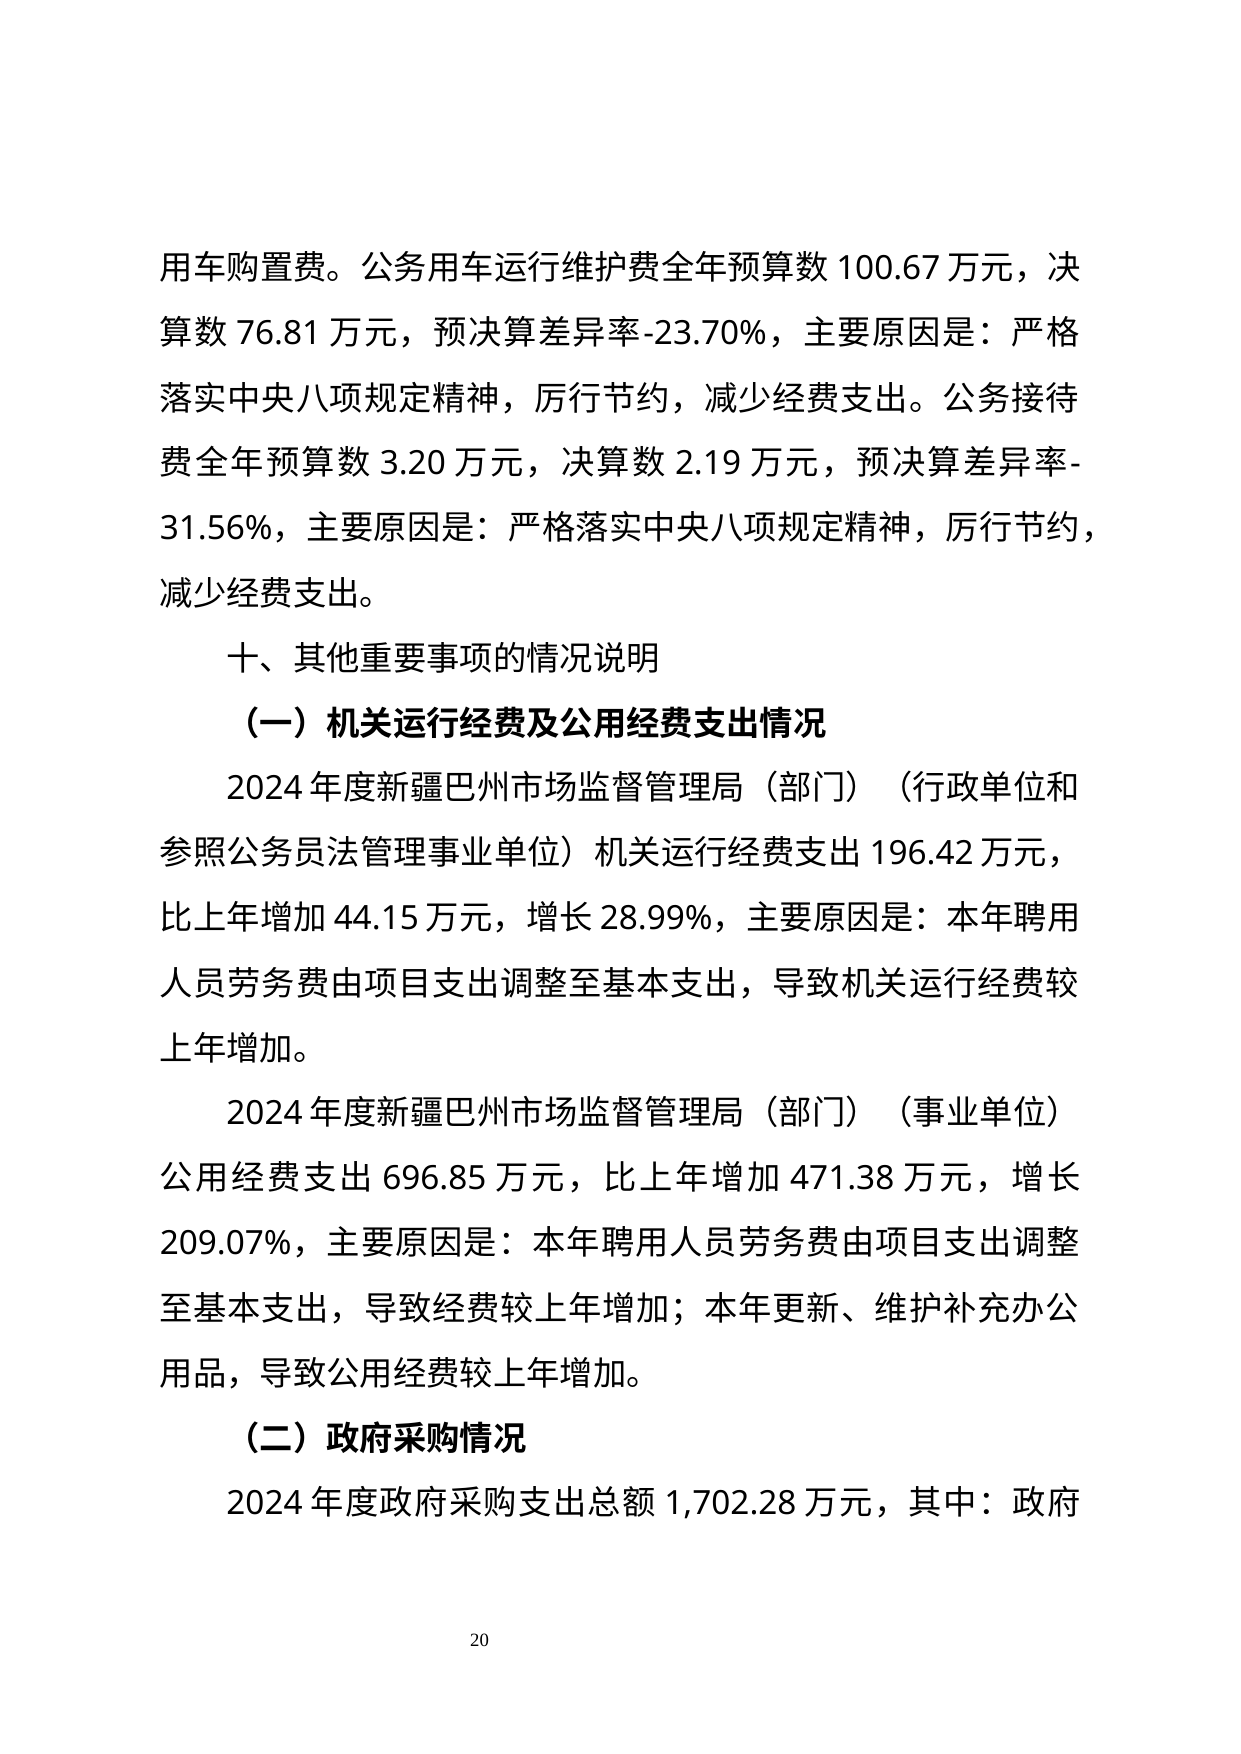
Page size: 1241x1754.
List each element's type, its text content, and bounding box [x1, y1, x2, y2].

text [159, 233, 1081, 623]
text 十、其他重要事项的情况说明 [159, 623, 1081, 688]
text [159, 1468, 1081, 1533]
text 2024年度新疆巴州市场监督管理局（部门）（事业单位）公用经费支出696.85万元，比上年增加471.38万元，增长209.07%，主要原因是：本年聘用人员劳务费由项目支出调整至基本支出，导致经费较上年增加；本年更新、维护补充办公用品，导致公用经费较上年增加。 [159, 1078, 1081, 1403]
text （一）机关运行经费及公用经费支出情况 [159, 688, 1081, 753]
text （二）政府采购情况 [159, 1403, 1081, 1468]
text 2024年度新疆巴州市场监督管理局（部门）（行政单位和参照公务员法管理事业单位）机关运行经费支出196.42万元，比上年增加44.15万元，增长28.99%，主要原因是：本年聘用人员劳务费由项目支出调整至基本支出，导致机关运行经费较上年增加。 [159, 753, 1081, 1078]
